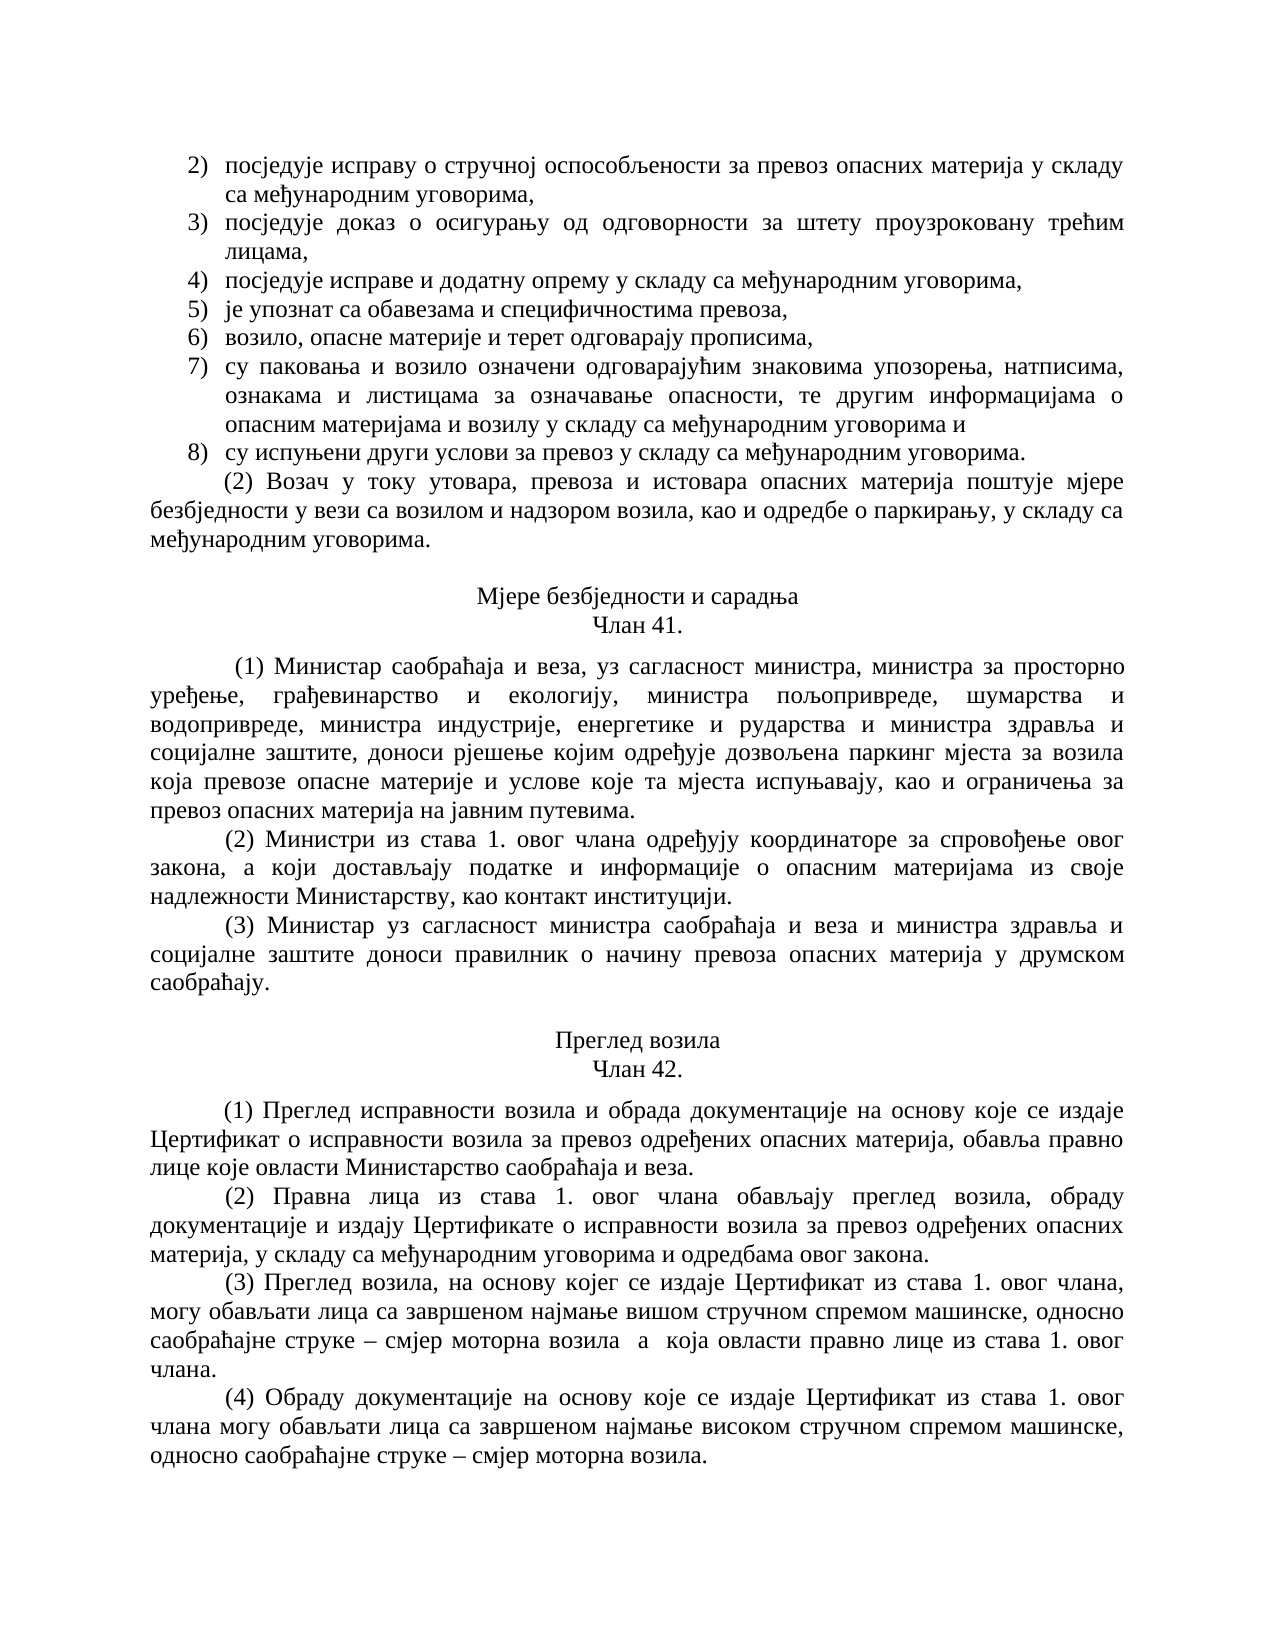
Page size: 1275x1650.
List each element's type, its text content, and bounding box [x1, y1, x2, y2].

text (4) Обраду документације на основу које се издаје Цертификат из става 1. овог члана могу обављати лица са завршеном најмање високом стручном спремом машинске, односно саобраћајне струке – смјер моторна возила. [150, 1382, 1125, 1469]
text (2) Возач у току утовара, превоза и истовара опасних материја поштује мјере безбједности у вези са возилом и надзором возила, као и одредбе о паркирању, у складу са међународним уговорима. [150, 466, 1125, 552]
list посједује исправе и додатну опрему у складу са међународним уговорима, [187, 265, 1125, 294]
text (1) Министар саобраћаја и веза, уз сагласност министра, министра за просторно уређење, грађевинарство и екологију, министра пољопривреде, шумарства и водопривреде, министра индустрије, енергетике и рударства и министра здравља и социјалне заштите, доноси рјешење којим одређује дозвољена паркинг мјеста за возила која превозе опасне материје и услове које та мјеста испуњавају, као и ограничења за превоз опасних материја на јавним путевима. [150, 651, 1125, 824]
list су испуњени други услови за превоз у складу са међународним уговорима. [187, 437, 1125, 466]
text Члан 42. [150, 1054, 1125, 1082]
text Мјере безбједности и сарадња Члан 41. [150, 581, 1125, 639]
text (3) Преглед возила, на основу којег се издаје Цертификат из става 1. овог члана, могу обављати лица са завршеном најмање вишом стручном спремом машинске, односно саобраћајне струке – смјер моторна возила а која овласти правно лице из става 1. овог члана. [150, 1267, 1125, 1382]
list је упознат са обавезама и специфичностима превоза, [187, 294, 1125, 322]
list су паковања и возило означени одговарајућим знаковима упозорења, натписима, ознакама и листицама за означавање опасности, те другим информацијама о опасним материјама и возилу у складу са међународним уговорима и [187, 351, 1125, 437]
text Преглед возила [150, 1025, 1125, 1054]
list посједује исправу о стручној оспособљености за превоз опасних материја у складу са међународним уговорима, [187, 150, 1125, 207]
text (1) Преглед исправности возила и обрада документације на основу које се издаје Цертификат о исправности возила за превоз одређених опасних материја, обавља правно лице које овласти Министарство саобраћаја и веза. [150, 1095, 1125, 1181]
text (2) Правна лица из става 1. овог члана обављају преглед возила, обраду документације и издају Цертификате о исправности возила за превоз одређених опасних материја, у складу са међународним уговорима и одредбама овог закона. [150, 1181, 1125, 1267]
list возило, опасне материје и терет одговарају прописима, [187, 322, 1125, 351]
text (3) Министар уз сагласност министра саобраћаја и веза и министра здравља и социјалне заштите доноси правилник о начину превоза опaсних материја у друмском саобраћају. [150, 910, 1125, 996]
text (2) Министри из става 1. овог члана одређују координаторе за спровођење овог закона, а који достављају податке и информације о опасним материјама из своје надлежности Министарству, као контакт институцији. [150, 824, 1125, 910]
list посједује доказ о осигурању од одговорности за штету проузроковану трећим лицама, [187, 207, 1125, 265]
